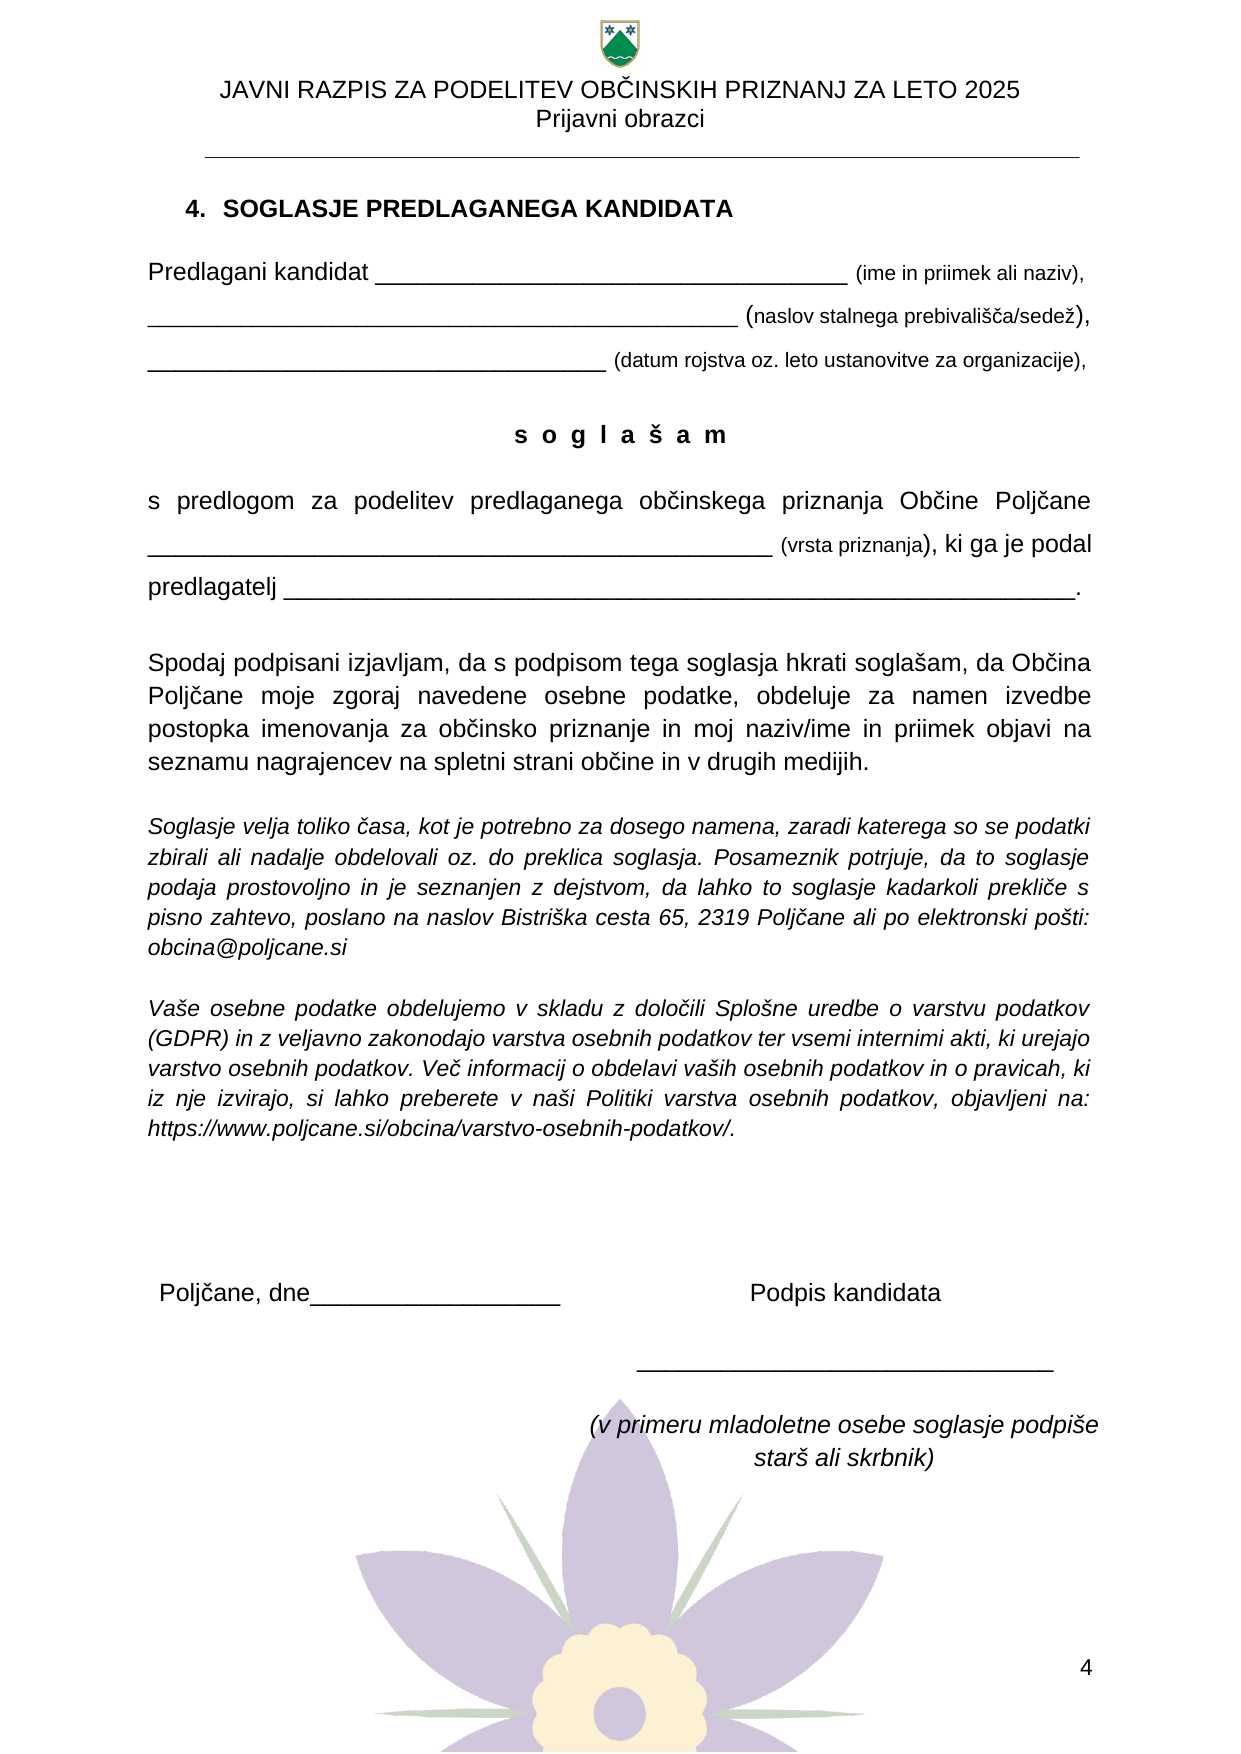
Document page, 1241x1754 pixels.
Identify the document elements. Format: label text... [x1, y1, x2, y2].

text s predlogom za podelitev predlaganega občinskega priznanja Občine Poljčane _____________________________________________ (vrsta priznanja), ki ga je podal predlagatelj _________________________________________________________. [148, 486, 1093, 601]
list SOGLASJE PREDLAGANEGA KANDIDATA [185, 194, 1093, 223]
text s o g l a š a m [148, 420, 1093, 448]
table_header Poljčane, dne__________________ [148, 1278, 572, 1509]
table_header Podpis kandidata ______________________________ (v primeru mladoletne osebe soglasje podpiše starš ali skrbnik) [572, 1278, 1119, 1509]
text Predlagani kandidat __________________________________ (ime in priimek ali naziv), ___________________________________________________ (naslov stalnega prebivališča/sedež), _________________________________ (datum rojstva oz. leto ustanovitve za organizacije), [148, 257, 1093, 372]
text Spodaj podpisani izjavljam, da s podpisom tega soglasja hkrati soglašam, da Občina Poljčane moje zgoraj navedene osebne podatke, obdeluje za namen izvedbe postopka imenovanja za občinsko priznanje in moj naziv/ime in priimek objavi na seznamu nagrajencev na spletni strani občine in v drugih medijih. [148, 648, 1093, 776]
picture [596, 19, 644, 70]
picture [355, 1509, 884, 1752]
text Soglasje velja toliko časa, kot je potrebno za dosego namena, zaradi katerega so se podatki zbirali ali nadalje obdelovali oz. do preklica soglasja. Posameznik potrjuje, da to soglasje podaja prostovoljno in je seznanjen z dejstvom, da lahko to soglasje kadarkoli prekliče s pisno zahtevo, poslano na naslov Bistriška cesta 65, 2319 Poljčane ali po elektronski pošti: obcina@poljcane.si [148, 813, 1093, 961]
text Vaše osebne podatke obdelujemo v skladu z določili Splošne uredbe o varstvu podatkov (GDPR) in z veljavno zakonodajo varstva osebnih podatkov ter vsemi internimi akti, ki urejajo varstvo osebnih podatkov. Več informacij o obdelavi vaših osebnih podatkov in o pravicah, ki iz nje izvirajo, si lahko preberete v naši Politiki varstva osebnih podatkov, objavljeni na: https://www.poljcane.si/obcina/varstvo-osebnih-podatkov/. [148, 994, 1093, 1142]
